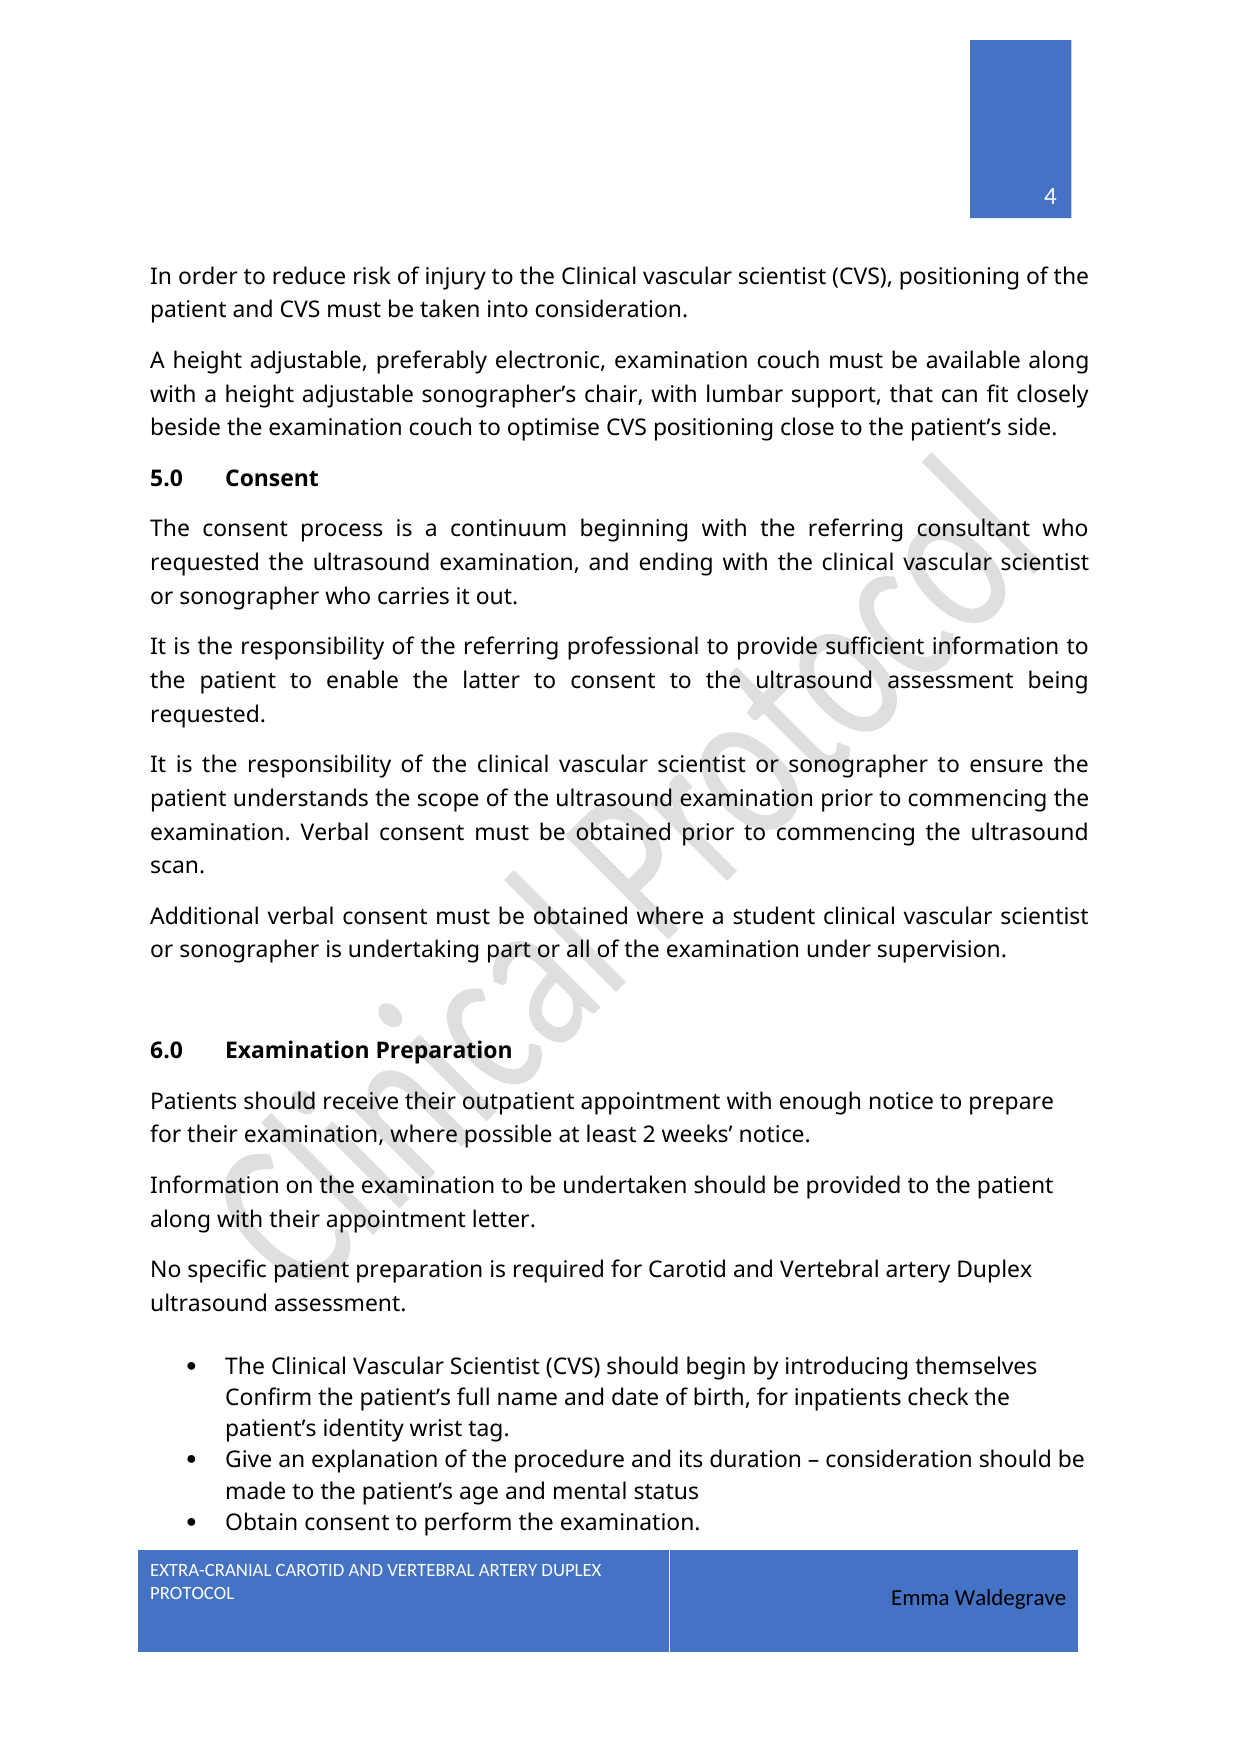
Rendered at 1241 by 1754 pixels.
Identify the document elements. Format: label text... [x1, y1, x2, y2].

text The consent process is a continuum beginning with the referring consultant who requested the ultrasound examination, and ending with the clinical vascular scientist or sonographer who carries it out. [150, 512, 1090, 611]
text 6.0 Examination Preparation [150, 1034, 1090, 1065]
text Additional verbal consent must be obtained where a student clinical vascular scientist or sonographer is undertaking part or all of the examination under supervision. [150, 899, 1090, 964]
text In order to reduce risk of injury to the Clinical vascular scientist (CVS), positioning of the patient and CVS must be taken into consideration. [150, 150, 1090, 324]
text Information on the examination to be undertaken should be provided to the patient along with their appointment letter. [150, 1169, 1090, 1234]
text 5.0 Consent [150, 462, 1090, 493]
text It is the responsibility of the referring professional to provide sufficient information to the patient to enable the latter to consent to the ultrasound assessment being requested. [150, 630, 1090, 729]
list Obtain consent to perform the examination. [187, 1506, 1090, 1537]
text A height adjustable, preferably electronic, examination couch must be available along with a height adjustable sonographer’s chair, with lumbar support, that can fit closely beside the examination couch to optimise CVS positioning close to the patient’s side. [150, 344, 1090, 442]
text No specific patient preparation is required for Carotid and Vertebral artery Duplex ultrasound assessment. [150, 1253, 1090, 1318]
list Give an explanation of the procedure and its duration – consideration should be made to the patient’s age and mental status [187, 1443, 1090, 1506]
list The Clinical Vascular Scientist (CVS) should begin by introducing themselves Confirm the patient’s full name and date of birth, for inpatients check the patient’s identity wrist tag. [187, 1349, 1090, 1443]
text It is the responsibility of the clinical vascular scientist or sonographer to ensure the patient understands the scope of the ultrasound examination prior to commencing the examination. Verbal consent must be obtained prior to commencing the ultrasound scan. [150, 748, 1090, 880]
text Patients should receive their outpatient appointment with enough notice to prepare for their examination, where possible at least 2 weeks’ notice. [150, 1084, 1090, 1149]
